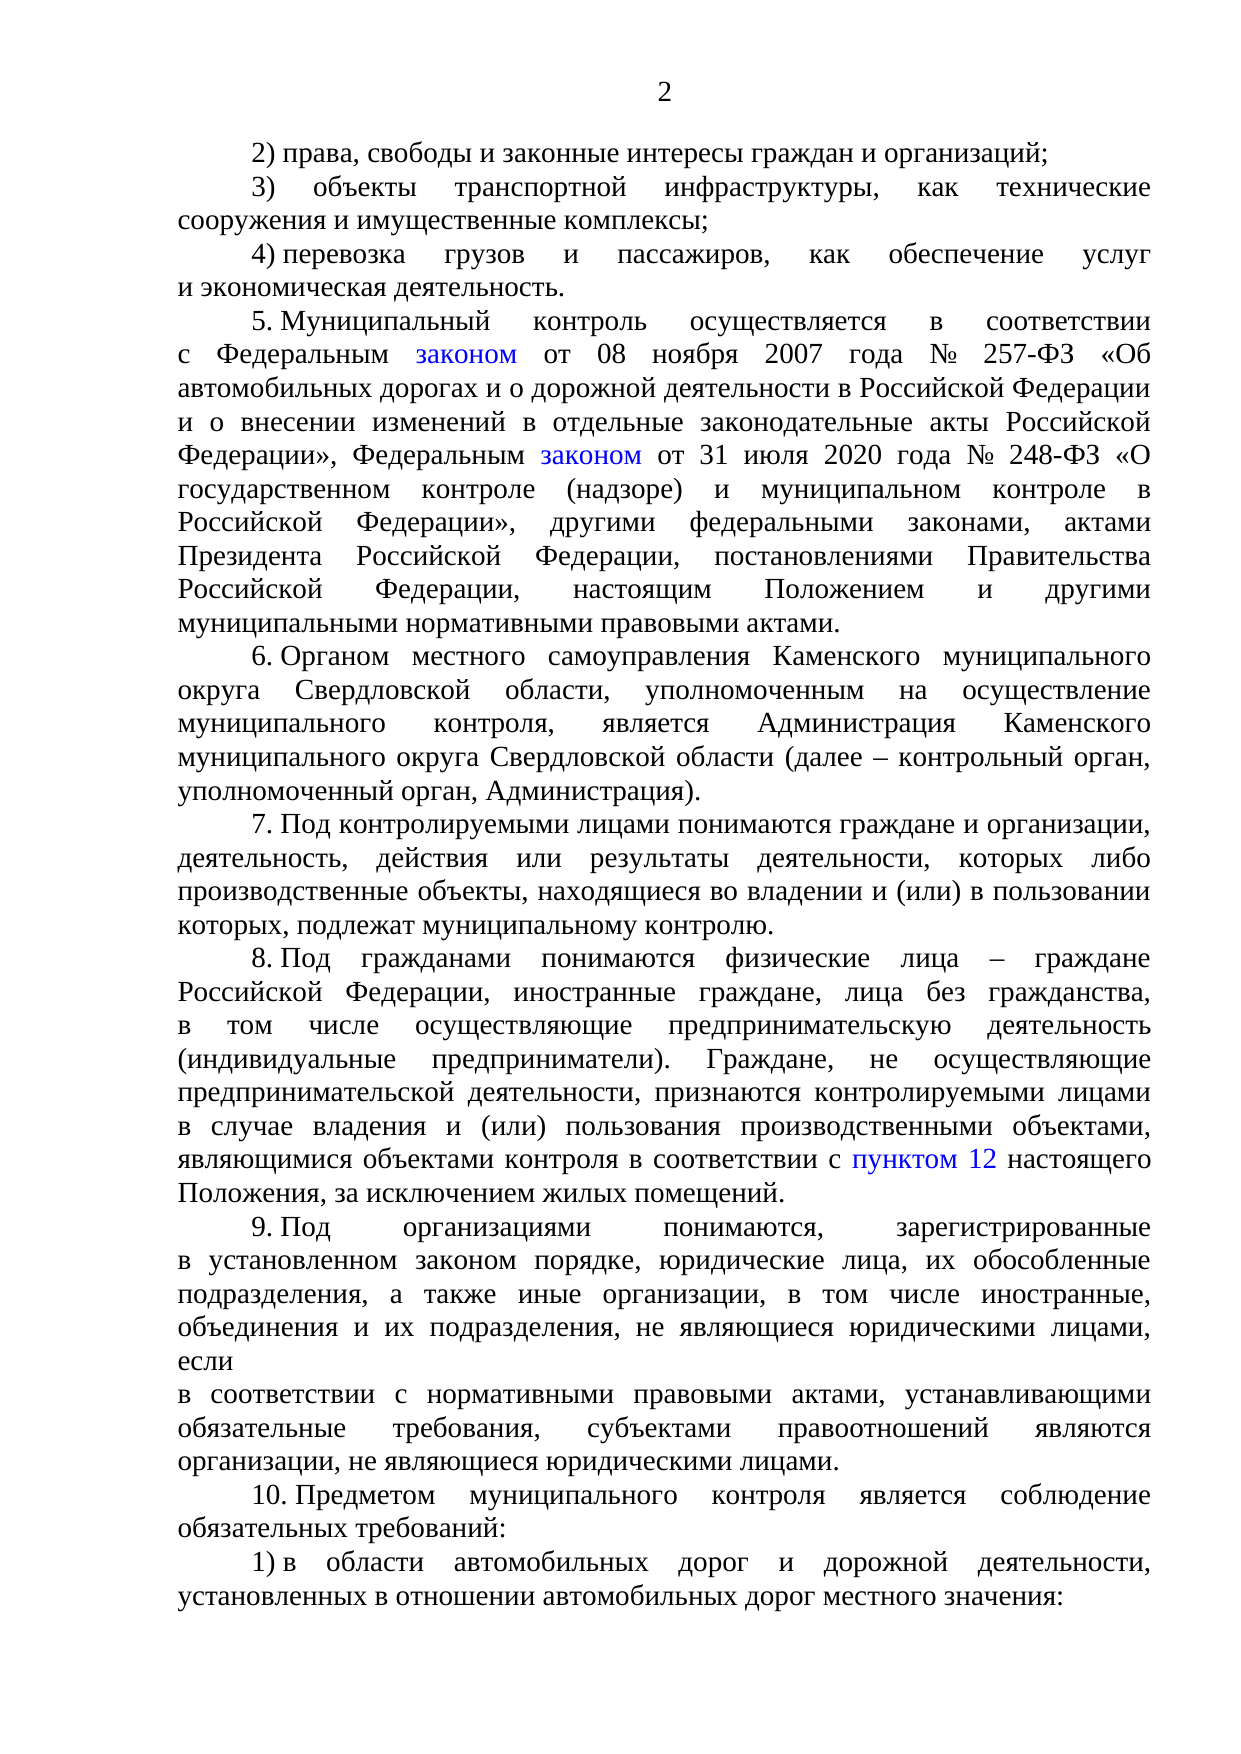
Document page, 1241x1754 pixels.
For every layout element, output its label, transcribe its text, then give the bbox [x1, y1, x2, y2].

text 2) права, свободы и законные интересы граждан и организаций; [177, 135, 1152, 169]
text 3) объекты транспортной инфраструктуры, как технические сооружения и имущественные комплексы; [177, 169, 1152, 236]
text 6. Органом местного самоуправления Каменского муниципального округа Свердловской области, уполномоченным на осуществление муниципального контроля, является Администрация Каменского муниципального округа Свердловской области (далее – контрольный орган, уполномоченный орган, Администрация). [177, 638, 1152, 806]
text 8. Под гражданами понимаются физические лица – граждане Российской Федерации, иностранные граждане, лица без гражданства, в том числе осуществляющие предпринимательскую деятельность (индивидуальные предприниматели). Граждане, не осуществляющие предпринимательской деятельности, признаются контролируемыми лицами в случае владения и (или) пользования производственными объектами, являющимися объектами контроля в соответствии с пунктом 12 настоящего Положения, за исключением жилых помещений. [177, 940, 1152, 1209]
text 1) в области автомобильных дорог и дорожной деятельности, установленных в отношении автомобильных дорог местного значения: [177, 1544, 1152, 1611]
text 5. Муниципальный контроль осуществляется в соответствии с Федеральным законом от 08 ноября 2007 года № 257-ФЗ «Об автомобильных дорогах и о дорожной деятельности в Российской Федерации и о внесении изменений в отдельные законодательные акты Российской Федерации», Федеральным законом от 31 июля 2020 года № 248-ФЗ «О государственном контроле (надзоре) и муниципальном контроле в Российской Федерации», другими федеральными законами, актами Президента Российской Федерации, постановлениями Правительства Российской Федерации, настоящим Положением и другими муниципальными нормативными правовыми актами. [177, 303, 1152, 638]
text 9. Под организациями понимаются, зарегистрированные в установленном законом порядке, юридические лица, их обособленные подразделения, а также иные организации, в том числе иностранные, объединения и их подразделения, не являющиеся юридическими лицами, если в соответствии с нормативными правовыми актами, устанавливающими обязательные требования, субъектами правоотношений являются организации, не являющиеся юридическими лицами. [177, 1209, 1152, 1477]
text 7. Под контролируемыми лицами понимаются граждане и организации, деятельность, действия или результаты деятельности, которых либо производственные объекты, находящиеся во владении и (или) в пользовании которых, подлежат муниципальному контролю. [177, 806, 1152, 940]
text 4) перевозка грузов и пассажиров, как обеспечение услуг и экономическая деятельность. [177, 236, 1152, 303]
text 10. Предметом муниципального контроля является соблюдение обязательных требований: [177, 1477, 1152, 1544]
